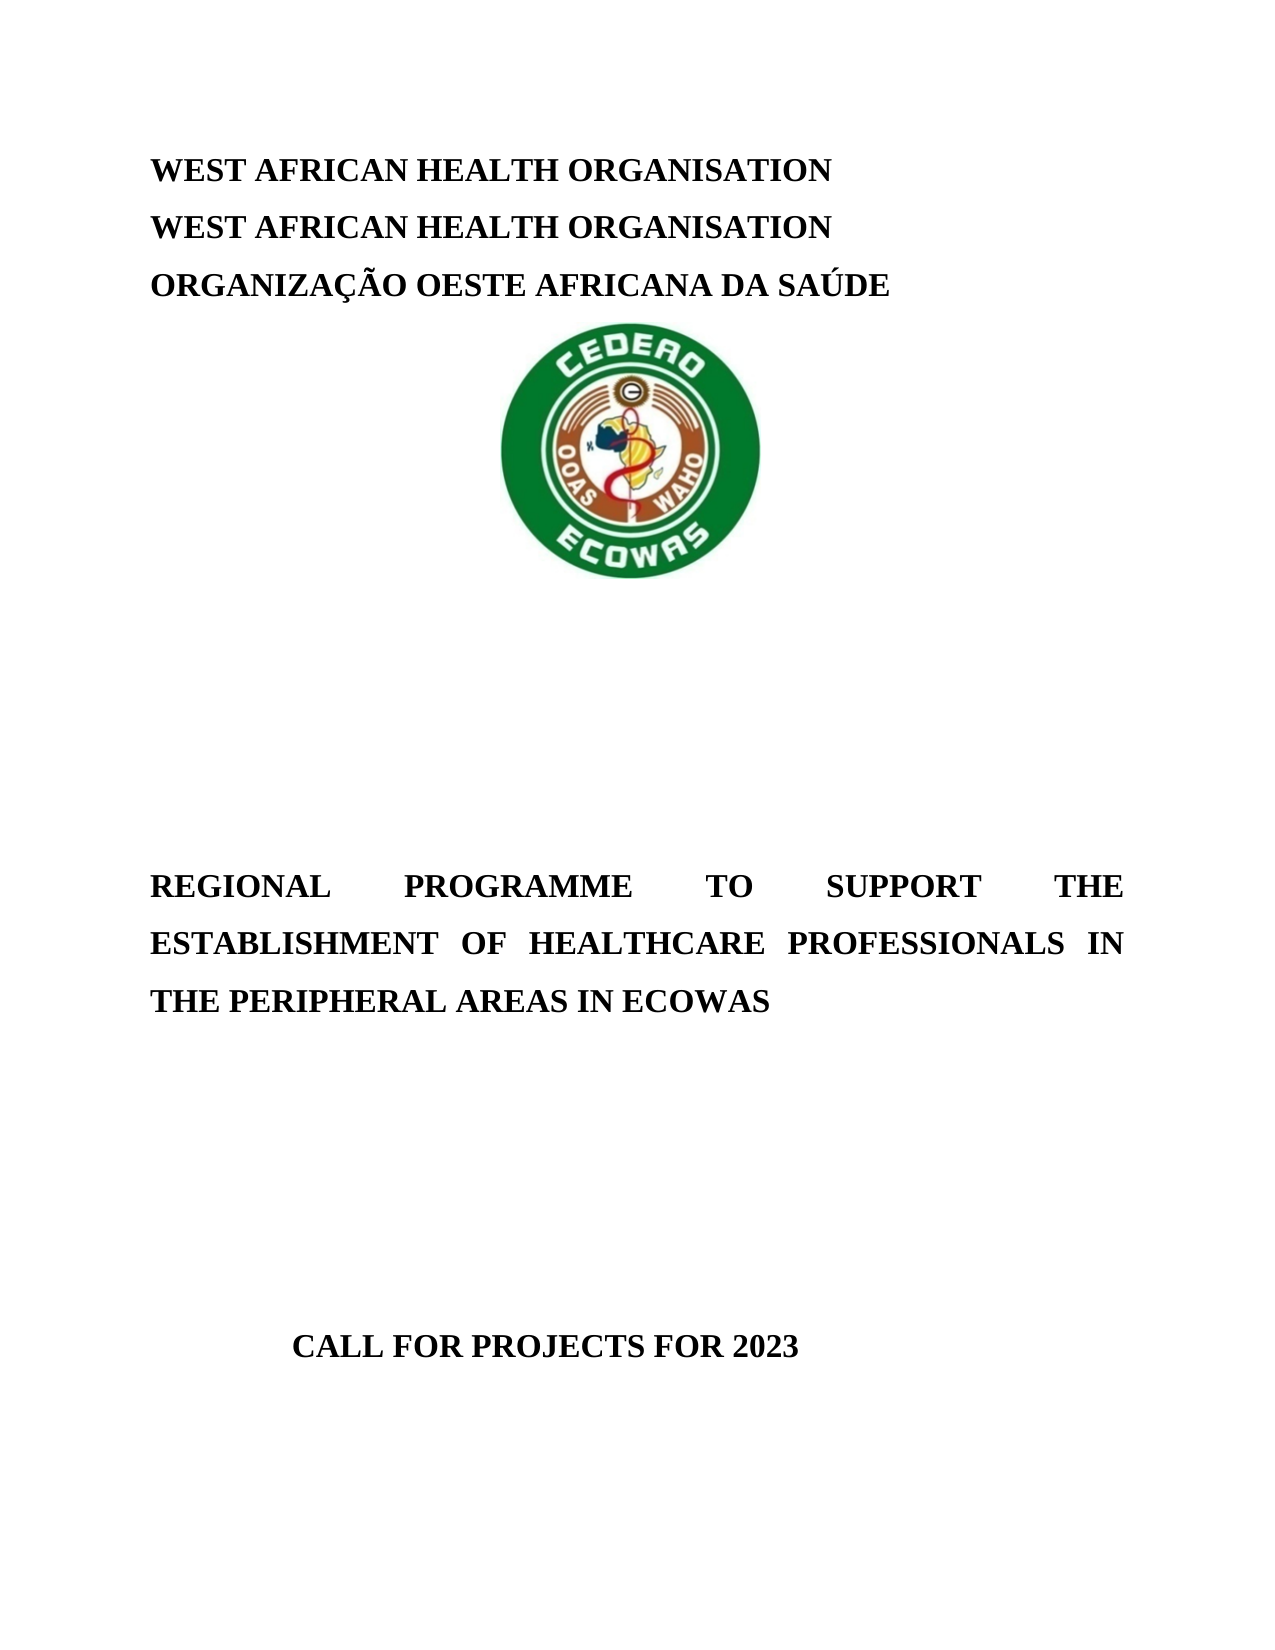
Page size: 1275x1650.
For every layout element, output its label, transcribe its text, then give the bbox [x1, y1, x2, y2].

text ORGANIZAÇÃO OESTE AFRICANA DA SAÚDE [150, 265, 1125, 303]
text CALL FOR PROJECTS FOR 2023 [150, 1326, 1125, 1364]
title WEST AFRICAN HEALTH ORGANISATION [150, 150, 1125, 188]
text WEST AFRICAN HEALTH ORGANISATION [150, 207, 1125, 246]
text REGIONAL PROGRAMME TO SUPPORT THE ESTABLISHMENT OF HEALTHCARE PROFESSIONALS IN THE PERIPHERAL AREAS IN ECOWAS [150, 866, 1125, 1019]
picture [500, 322, 762, 579]
